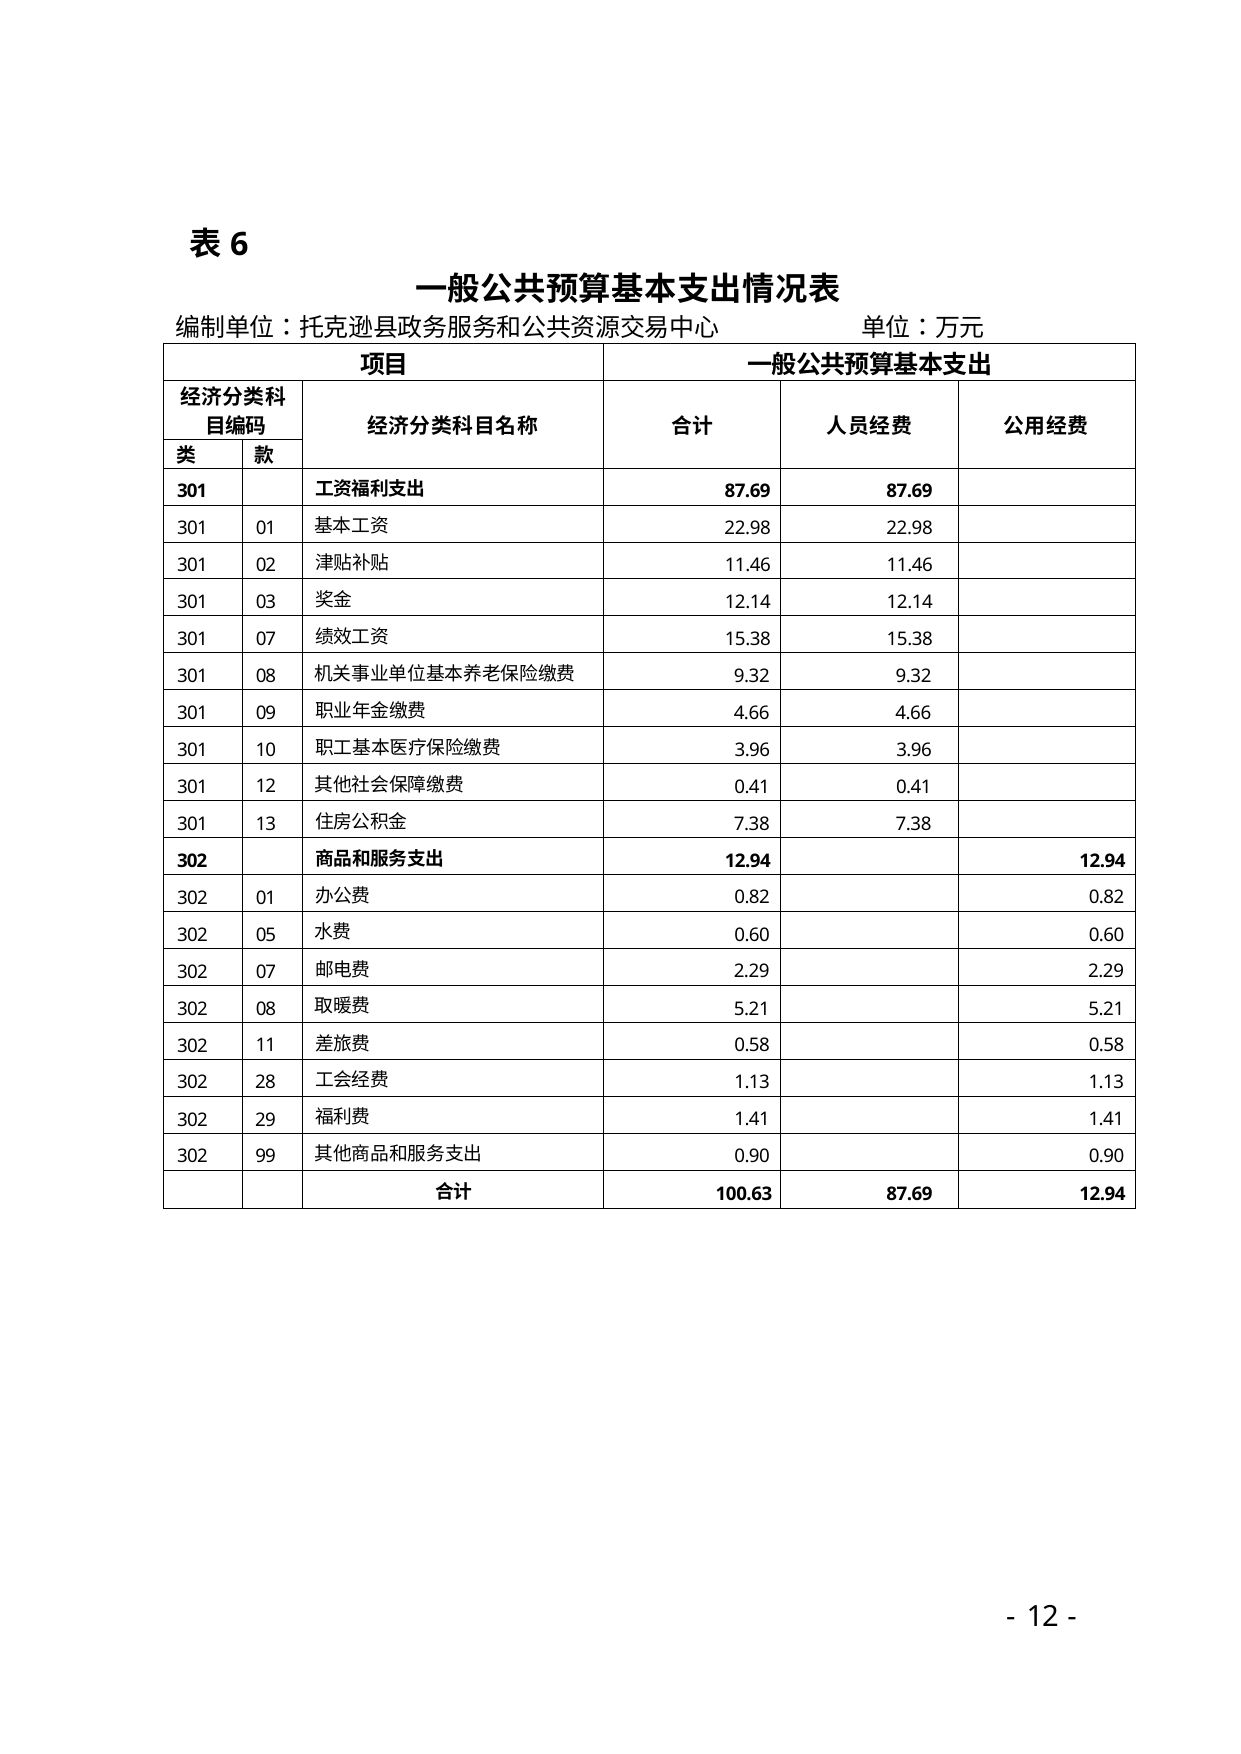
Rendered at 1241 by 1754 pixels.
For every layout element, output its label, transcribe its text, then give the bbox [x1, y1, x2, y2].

table_cell 0.60 [959, 912, 1135, 948]
table_cell 02 [243, 543, 302, 578]
table_cell 0.41 [604, 764, 780, 800]
table_cell [781, 986, 958, 1022]
table_cell 3.96 [781, 727, 958, 763]
table_cell 其他社会保障缴费 [303, 764, 603, 800]
table_cell 0.90 [959, 1134, 1135, 1170]
table_cell [959, 616, 1135, 652]
table_cell 87.69 [781, 469, 958, 504]
table_cell 0.58 [604, 1023, 780, 1059]
table_cell 87.69 [781, 1171, 958, 1208]
table_cell 01 [243, 506, 302, 541]
table_cell 13 [243, 801, 302, 837]
table_cell 0.60 [604, 912, 780, 948]
table_cell 22.98 [604, 506, 780, 541]
table_cell 12.14 [604, 579, 780, 615]
table_cell 绩效工资 [303, 616, 603, 652]
table_cell [959, 543, 1135, 578]
table_cell 0.82 [604, 875, 780, 911]
table_cell 4.66 [781, 690, 958, 726]
table_cell 11.46 [781, 543, 958, 578]
table_cell [781, 912, 958, 948]
table_cell 10 [243, 727, 302, 763]
table_cell 邮电费 [303, 949, 603, 985]
table_cell 12.94 [604, 838, 780, 874]
table_cell 29 [243, 1097, 302, 1133]
table_header 项目 [164, 344, 603, 380]
table_cell 7.38 [604, 801, 780, 837]
table_cell 12.94 [959, 1171, 1135, 1208]
table_cell 301 [164, 579, 242, 615]
table_cell 合计 [303, 1171, 603, 1208]
table_cell [781, 1097, 958, 1133]
table_cell 办公费 [303, 875, 603, 911]
table_cell 3.96 [604, 727, 780, 763]
table_cell 302 [164, 1023, 242, 1059]
table_cell 人员经费 [781, 381, 958, 468]
table_cell 0.58 [959, 1023, 1135, 1059]
table_cell 22.98 [781, 506, 958, 541]
table_cell 0.41 [781, 764, 958, 800]
table_cell 07 [243, 616, 302, 652]
text 编制单位：托克逊县政务服务和公共资源交易中心 单位：万元 [176, 312, 1136, 342]
table_cell 301 [164, 469, 242, 504]
table_cell [959, 579, 1135, 615]
table_cell [959, 469, 1135, 504]
table_cell 类 [164, 440, 242, 468]
table_cell 9.32 [781, 653, 958, 689]
table_cell 公用经费 [959, 381, 1135, 468]
table_cell [243, 469, 302, 504]
table_cell 07 [243, 949, 302, 985]
table_cell 7.38 [781, 801, 958, 837]
table_cell 302 [164, 986, 242, 1022]
table_cell 机关事业单位基本养老保险缴费 [303, 653, 603, 689]
table_cell 工资福利支出 [303, 469, 603, 504]
table_header 一般公共预算基本支出 [604, 344, 1135, 380]
table_cell 1.41 [959, 1097, 1135, 1133]
table_cell 合计 [604, 381, 780, 468]
table_cell 住房公积金 [303, 801, 603, 837]
table_cell 15.38 [781, 616, 958, 652]
table_cell [959, 801, 1135, 837]
table_cell [781, 1023, 958, 1059]
table_cell 12.94 [959, 838, 1135, 874]
table_cell 5.21 [604, 986, 780, 1022]
table_cell [959, 690, 1135, 726]
table_cell 99 [243, 1134, 302, 1170]
table_cell 301 [164, 653, 242, 689]
table_cell 津贴补贴 [303, 543, 603, 578]
table_cell 水费 [303, 912, 603, 948]
table_cell 11 [243, 1023, 302, 1059]
table_cell 15.38 [604, 616, 780, 652]
text 表 6 [189, 223, 1136, 264]
table_cell 商品和服务支出 [303, 838, 603, 874]
table_cell 87.69 [604, 469, 780, 504]
table_cell 302 [164, 875, 242, 911]
table_cell 301 [164, 801, 242, 837]
table_cell [243, 1171, 302, 1208]
table_cell 11.46 [604, 543, 780, 578]
table_cell [781, 875, 958, 911]
table_cell 01 [243, 875, 302, 911]
table_cell 302 [164, 838, 242, 874]
table_cell 301 [164, 506, 242, 541]
text 一般公共预算基本支出情况表 [415, 268, 1136, 308]
table_cell 302 [164, 912, 242, 948]
table_cell 03 [243, 579, 302, 615]
table_cell 1.13 [959, 1060, 1135, 1096]
table_cell 301 [164, 543, 242, 578]
table_cell 职工基本医疗保险缴费 [303, 727, 603, 763]
table_cell 经济分类科 目编码 [164, 381, 302, 438]
table_cell 301 [164, 727, 242, 763]
table_cell 0.90 [604, 1134, 780, 1170]
table_cell 09 [243, 690, 302, 726]
table_cell 差旅费 [303, 1023, 603, 1059]
table_cell 工会经费 [303, 1060, 603, 1096]
table_cell [781, 949, 958, 985]
table_cell 2.29 [959, 949, 1135, 985]
table_cell 经济分类科目名称 [303, 381, 603, 468]
table_cell [781, 838, 958, 874]
table_cell 301 [164, 690, 242, 726]
table_cell 奖金 [303, 579, 603, 615]
table_cell [164, 1171, 242, 1208]
table_cell 4.66 [604, 690, 780, 726]
table_cell 301 [164, 764, 242, 800]
table_cell 款 [243, 440, 302, 468]
table_cell 302 [164, 1060, 242, 1096]
table_cell 28 [243, 1060, 302, 1096]
table_cell 100.63 [604, 1171, 780, 1208]
table_cell [243, 838, 302, 874]
table_cell [781, 1060, 958, 1096]
table_cell 302 [164, 1097, 242, 1133]
table_cell [959, 653, 1135, 689]
table_cell 5.21 [959, 986, 1135, 1022]
table_cell 基本工资 [303, 506, 603, 541]
table_cell 0.82 [959, 875, 1135, 911]
table_cell 9.32 [604, 653, 780, 689]
table_cell [959, 506, 1135, 541]
table_cell 其他商品和服务支出 [303, 1134, 603, 1170]
table_cell 取暖费 [303, 986, 603, 1022]
table_cell 1.13 [604, 1060, 780, 1096]
table_cell 职业年金缴费 [303, 690, 603, 726]
table_cell 1.41 [604, 1097, 780, 1133]
table_cell 福利费 [303, 1097, 603, 1133]
table_cell [781, 1134, 958, 1170]
table_cell 2.29 [604, 949, 780, 985]
table_cell 08 [243, 986, 302, 1022]
table_cell 302 [164, 949, 242, 985]
table_cell 302 [164, 1134, 242, 1170]
table_cell 301 [164, 616, 242, 652]
table_cell 12 [243, 764, 302, 800]
table_cell [959, 727, 1135, 763]
table_cell 05 [243, 912, 302, 948]
table_cell 12.14 [781, 579, 958, 615]
table_cell [959, 764, 1135, 800]
table_cell 08 [243, 653, 302, 689]
